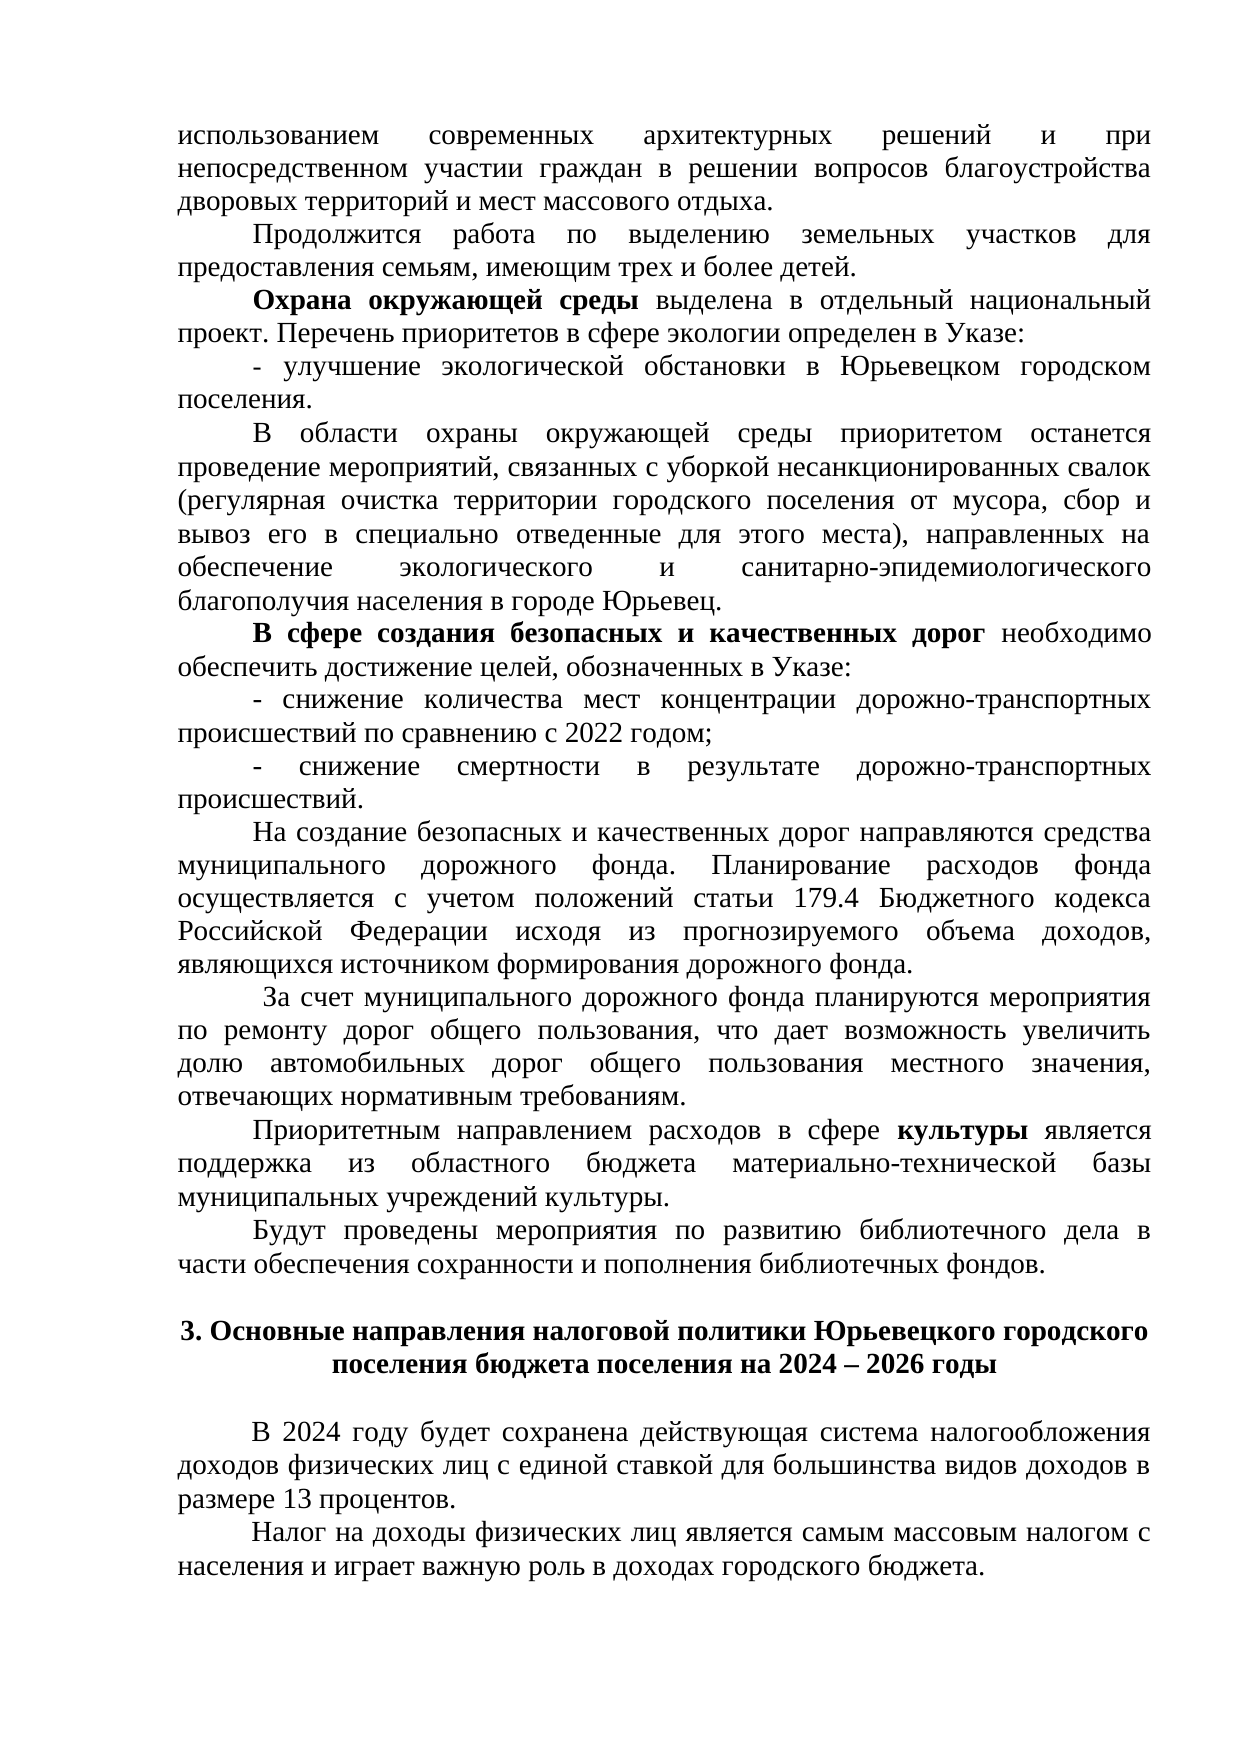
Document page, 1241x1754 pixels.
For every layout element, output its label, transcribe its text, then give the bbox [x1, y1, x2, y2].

text Налог на доходы физических лиц является самым массовым налогом с населения и играет важную роль в доходах городского бюджета. [177, 1514, 1152, 1581]
text Будут проведены мероприятия по развитию библиотечного дела в части обеспечения сохранности и пополнения библиотечных фондов. [177, 1212, 1152, 1279]
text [177, 118, 1152, 217]
text В сфере создания безопасных и качественных дорог необходимо обеспечить достижение целей, обозначенных в Указе: [177, 617, 1152, 683]
text В области охраны окружающей среды приоритетом останется проведение мероприятий, связанных с уборкой несанкционированных свалок (регулярная очистка территории городского поселения от мусора, сбор и вывоз его в специально отведенные для этого места), направленных на обеспечение экологического и санитарно-эпидемиологического благополучия населения в городе Юрьевец. [177, 415, 1152, 617]
text На создание безопасных и качественных дорог направляются средства муниципального дорожного фонда. Планирование расходов фонда осуществляется с учетом положений статьи 179.4 Бюджетного кодекса Российской Федерации исходя из прогнозируемого объема доходов, являющихся источником формирования дорожного фонда. [177, 815, 1152, 980]
text - снижение количества мест концентрации дорожно-транспортных происшествий по сравнению с 2022 годом; [177, 683, 1152, 749]
text В 2024 году будет сохранена действующая система налогообложения доходов физических лиц с единой ставкой для большинства видов доходов в размере 13 процентов. [177, 1414, 1152, 1514]
text Охрана окружающей среды выделена в отдельный национальный проект. Перечень приоритетов в сфере экологии определен в Указе: [177, 283, 1152, 349]
text Приоритетным направлением расходов в сфере культуры является поддержка из областного бюджета материально-технической базы муниципальных учреждений культуры. [177, 1112, 1152, 1212]
text Продолжится работа по выделению земельных участков для предоставления семьям, имеющим трех и более детей. [177, 217, 1152, 283]
text - снижение смертности в результате дорожно-транспортных происшествий. [177, 749, 1152, 815]
text 3. Основные направления налоговой политики Юрьевецкого городского поселения бюджета поселения на 2024 – 2026 годы [177, 1313, 1152, 1380]
text За счет муниципального дорожного фонда планируются мероприятия по ремонту дорог общего пользования, что дает возможность увеличить долю автомобильных дорог общего пользования местного значения, отвечающих нормативным требованиям. [177, 980, 1152, 1112]
list улучшение экологической обстановки в Юрьевецком городском поселения. [177, 349, 1152, 415]
